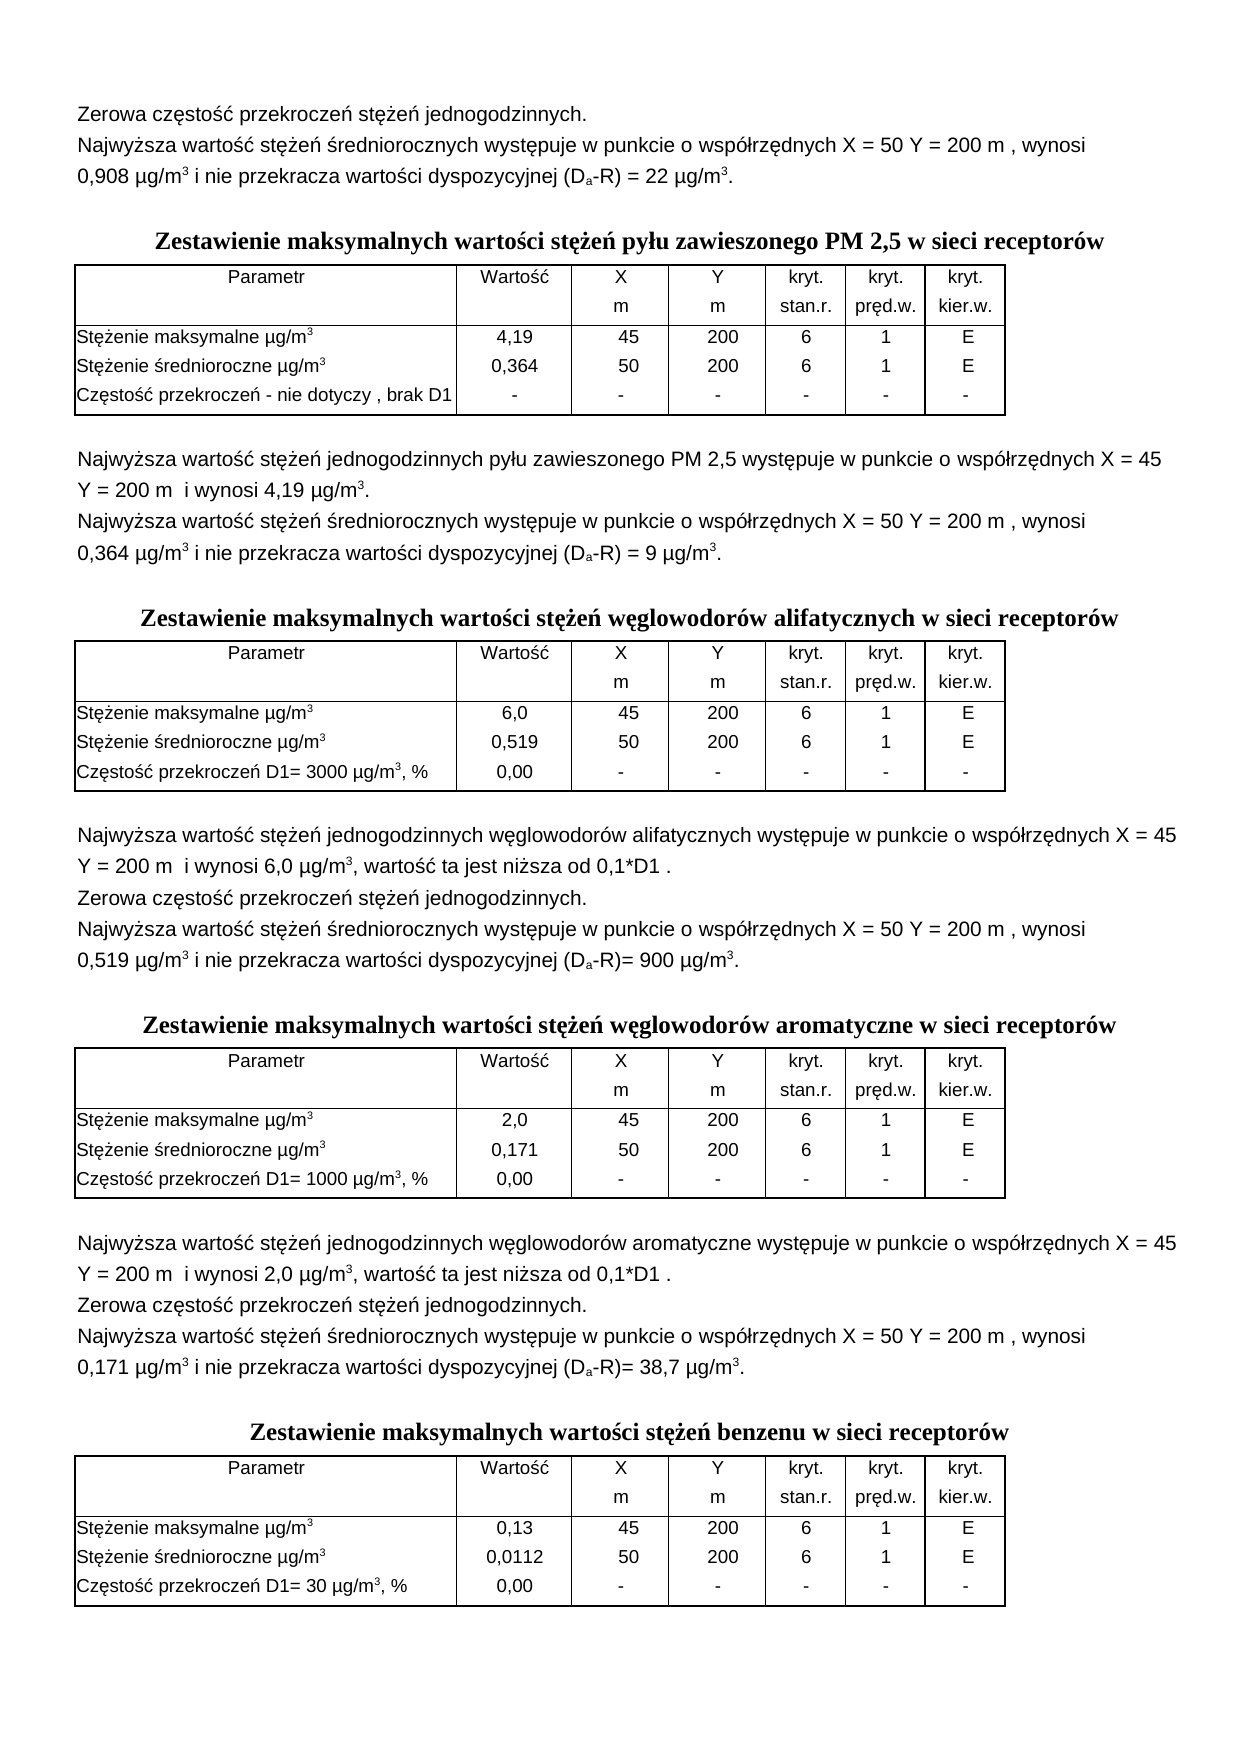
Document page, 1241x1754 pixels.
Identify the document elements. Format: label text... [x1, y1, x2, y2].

table_cell 200 [669, 1517, 765, 1546]
table_header Wartość [457, 266, 571, 295]
table_cell 6 [766, 355, 845, 384]
table_cell m [669, 671, 765, 701]
table_cell 6 [766, 731, 845, 761]
table_cell pręd.w. [846, 295, 924, 324]
table_cell 200 [669, 1109, 765, 1138]
table_cell m [669, 1079, 765, 1108]
table_header X [572, 1049, 668, 1079]
table_cell pręd.w. [846, 1486, 924, 1516]
table_header kryt. [846, 1457, 924, 1486]
text Najwyższa wartość stężeń jednogodzinnych węglowodorów alifatycznych występuje w punkcie o współrzędnych X = 45 Y = 200 m i wynosi 6,0 µg/m3, wartość ta jest niższa od 0,1*D1 . [77, 823, 1182, 878]
table_cell [76, 295, 456, 324]
table_cell [457, 1486, 571, 1516]
text Najwyższa wartość stężeń średniorocznych występuje w punkcie o współrzędnych X = 50 Y = 200 m , wynosi 0,364 µg/m3 i nie przekracza wartości dyspozycyjnej (Da-R) = 9 µg/m3. [77, 509, 1182, 564]
table_cell 1 [846, 1139, 924, 1168]
table_cell - [846, 761, 924, 790]
table_cell - [572, 1575, 668, 1605]
table_cell kier.w. [926, 1486, 1004, 1516]
table_cell 1 [846, 1517, 924, 1546]
table_cell 0,171 [457, 1139, 571, 1168]
text Najwyższa wartość stężeń średniorocznych występuje w punkcie o współrzędnych X = 50 Y = 200 m , wynosi 0,171 µg/m3 i nie przekracza wartości dyspozycyjnej (Da-R)= 38,7 µg/m3. [77, 1324, 1182, 1379]
table_cell - [766, 384, 845, 414]
table_cell 1 [846, 702, 924, 731]
table_header X [572, 1457, 668, 1486]
table_cell 200 [669, 1546, 765, 1575]
table_header Wartość [457, 1457, 571, 1486]
table_cell E [926, 702, 1004, 731]
table_cell 4,19 [457, 326, 571, 355]
table_header kryt. [846, 266, 924, 295]
table_cell E [926, 1517, 1004, 1546]
table_cell Stężenie maksymalne µg/m3 [76, 326, 456, 355]
table_header kryt. [766, 1049, 845, 1079]
table_cell m [572, 295, 668, 324]
table_cell 45 [572, 702, 668, 731]
table_cell - [669, 1168, 765, 1197]
table_cell 6 [766, 1517, 845, 1546]
text Zestawienie maksymalnych wartości stężeń benzenu w sieci receptorów [77, 1417, 1182, 1446]
table_cell 6 [766, 1546, 845, 1575]
table_cell 45 [572, 1517, 668, 1546]
text Zerowa częstość przekroczeń stężeń jednogodzinnych. [77, 1293, 1182, 1317]
table_cell Stężenie maksymalne µg/m3 [76, 1517, 456, 1546]
table_cell 45 [572, 1109, 668, 1138]
table_header kryt. [846, 1049, 924, 1079]
table_header Wartość [457, 1049, 571, 1079]
table_cell - [669, 761, 765, 790]
table_cell 50 [572, 1546, 668, 1575]
table_cell - [669, 384, 765, 414]
table_cell [76, 1079, 456, 1108]
table_cell E [926, 1109, 1004, 1138]
table_cell 45 [572, 326, 668, 355]
table_header kryt. [926, 642, 1004, 671]
table_cell 0,00 [457, 1575, 571, 1605]
table_cell kier.w. [926, 671, 1004, 701]
table_cell [76, 1486, 456, 1516]
table_cell 50 [572, 355, 668, 384]
table_cell 1 [846, 1109, 924, 1138]
table_cell Częstość przekroczeń - nie dotyczy , brak D1 [76, 384, 456, 414]
table_cell [457, 295, 571, 324]
table_header Y [669, 642, 765, 671]
text Zestawienie maksymalnych wartości stężeń pyłu zawieszonego PM 2,5 w sieci receptorów [77, 226, 1182, 255]
table_cell m [669, 295, 765, 324]
table_cell stan.r. [766, 1486, 845, 1516]
table_cell - [926, 384, 1004, 414]
text Najwyższa wartość stężeń średniorocznych występuje w punkcie o współrzędnych X = 50 Y = 200 m , wynosi 0,908 µg/m3 i nie przekracza wartości dyspozycyjnej (Da-R) = 22 µg/m3. [77, 133, 1182, 188]
text Zestawienie maksymalnych wartości stężeń węglowodorów aromatyczne w sieci receptorów [77, 1010, 1182, 1039]
table_cell - [846, 1168, 924, 1197]
table_cell - [926, 1575, 1004, 1605]
text Zerowa częstość przekroczeń stężeń jednogodzinnych. [77, 885, 1182, 909]
table_header Parametr [76, 1049, 456, 1079]
table_cell Stężenie średnioroczne µg/m3 [76, 731, 456, 761]
table_cell Częstość przekroczeń D1= 30 µg/m3, % [76, 1575, 456, 1605]
table_cell Stężenie średnioroczne µg/m3 [76, 355, 456, 384]
table_cell 1 [846, 326, 924, 355]
table_cell - [846, 1575, 924, 1605]
table_cell m [572, 671, 668, 701]
table_cell E [926, 731, 1004, 761]
table_cell Stężenie maksymalne µg/m3 [76, 702, 456, 731]
table_header Y [669, 1049, 765, 1079]
table_cell - [926, 1168, 1004, 1197]
table_cell - [766, 1575, 845, 1605]
table_cell - [926, 761, 1004, 790]
table_cell - [572, 1168, 668, 1197]
table_header Y [669, 1457, 765, 1486]
table_cell kier.w. [926, 295, 1004, 324]
table_cell 50 [572, 1139, 668, 1168]
table_cell stan.r. [766, 295, 845, 324]
table_cell - [457, 384, 571, 414]
table_cell 200 [669, 702, 765, 731]
table_cell Stężenie średnioroczne µg/m3 [76, 1139, 456, 1168]
table_cell 6 [766, 1139, 845, 1168]
table_cell - [572, 384, 668, 414]
table_cell E [926, 1546, 1004, 1575]
table_cell 2,0 [457, 1109, 571, 1138]
table_cell - [572, 761, 668, 790]
table_header kryt. [766, 266, 845, 295]
table_cell 200 [669, 1139, 765, 1168]
table_cell 1 [846, 355, 924, 384]
table_cell pręd.w. [846, 671, 924, 701]
table_cell 0,364 [457, 355, 571, 384]
table_cell E [926, 326, 1004, 355]
table_cell [76, 671, 456, 701]
table_cell 0,13 [457, 1517, 571, 1546]
table_cell - [766, 1168, 845, 1197]
table_cell 0,0112 [457, 1546, 571, 1575]
table_cell - [846, 384, 924, 414]
text Najwyższa wartość stężeń średniorocznych występuje w punkcie o współrzędnych X = 50 Y = 200 m , wynosi 0,519 µg/m3 i nie przekracza wartości dyspozycyjnej (Da-R)= 900 µg/m3. [77, 917, 1182, 972]
table_cell Stężenie średnioroczne µg/m3 [76, 1546, 456, 1575]
table_header Wartość [457, 642, 571, 671]
table_header kryt. [926, 1457, 1004, 1486]
table_cell E [926, 355, 1004, 384]
table_cell 0,519 [457, 731, 571, 761]
table_cell [457, 671, 571, 701]
table_cell - [669, 1575, 765, 1605]
table_cell stan.r. [766, 671, 845, 701]
table_cell pręd.w. [846, 1079, 924, 1108]
text Zestawienie maksymalnych wartości stężeń węglowodorów alifatycznych w sieci receptorów [77, 603, 1182, 631]
table_cell stan.r. [766, 1079, 845, 1108]
table_header kryt. [766, 1457, 845, 1486]
table_cell - [766, 761, 845, 790]
table_header kryt. [926, 266, 1004, 295]
table_cell Stężenie maksymalne µg/m3 [76, 1109, 456, 1138]
table_cell 1 [846, 1546, 924, 1575]
table_cell m [572, 1079, 668, 1108]
table_cell Częstość przekroczeń D1= 3000 µg/m3, % [76, 761, 456, 790]
table_cell m [669, 1486, 765, 1516]
table_cell 50 [572, 731, 668, 761]
table_header kryt. [766, 642, 845, 671]
table_cell m [572, 1486, 668, 1516]
table_cell 0,00 [457, 761, 571, 790]
table_header X [572, 266, 668, 295]
table_cell 200 [669, 731, 765, 761]
table_cell 6 [766, 702, 845, 731]
table_header Y [669, 266, 765, 295]
table_header kryt. [926, 1049, 1004, 1079]
text Najwyższa wartość stężeń jednogodzinnych pyłu zawieszonego PM 2,5 występuje w punkcie o współrzędnych X = 45 Y = 200 m i wynosi 4,19 µg/m3. [77, 447, 1182, 502]
table_header kryt. [846, 642, 924, 671]
text Najwyższa wartość stężeń jednogodzinnych węglowodorów aromatyczne występuje w punkcie o współrzędnych X = 45 Y = 200 m i wynosi 2,0 µg/m3, wartość ta jest niższa od 0,1*D1 . [77, 1231, 1182, 1286]
table_cell Częstość przekroczeń D1= 1000 µg/m3, % [76, 1168, 456, 1197]
table_cell 1 [846, 731, 924, 761]
table_header Parametr [76, 642, 456, 671]
table_cell 200 [669, 355, 765, 384]
table_header Parametr [76, 1457, 456, 1486]
table_header X [572, 642, 668, 671]
table_cell 200 [669, 326, 765, 355]
table_cell E [926, 1139, 1004, 1168]
table_cell 6 [766, 326, 845, 355]
table_cell [457, 1079, 571, 1108]
table_cell 6,0 [457, 702, 571, 731]
table_cell 6 [766, 1109, 845, 1138]
text Zerowa częstość przekroczeń stężeń jednogodzinnych. [77, 102, 1182, 126]
table_cell 0,00 [457, 1168, 571, 1197]
table_header Parametr [76, 266, 456, 295]
table_cell kier.w. [926, 1079, 1004, 1108]
